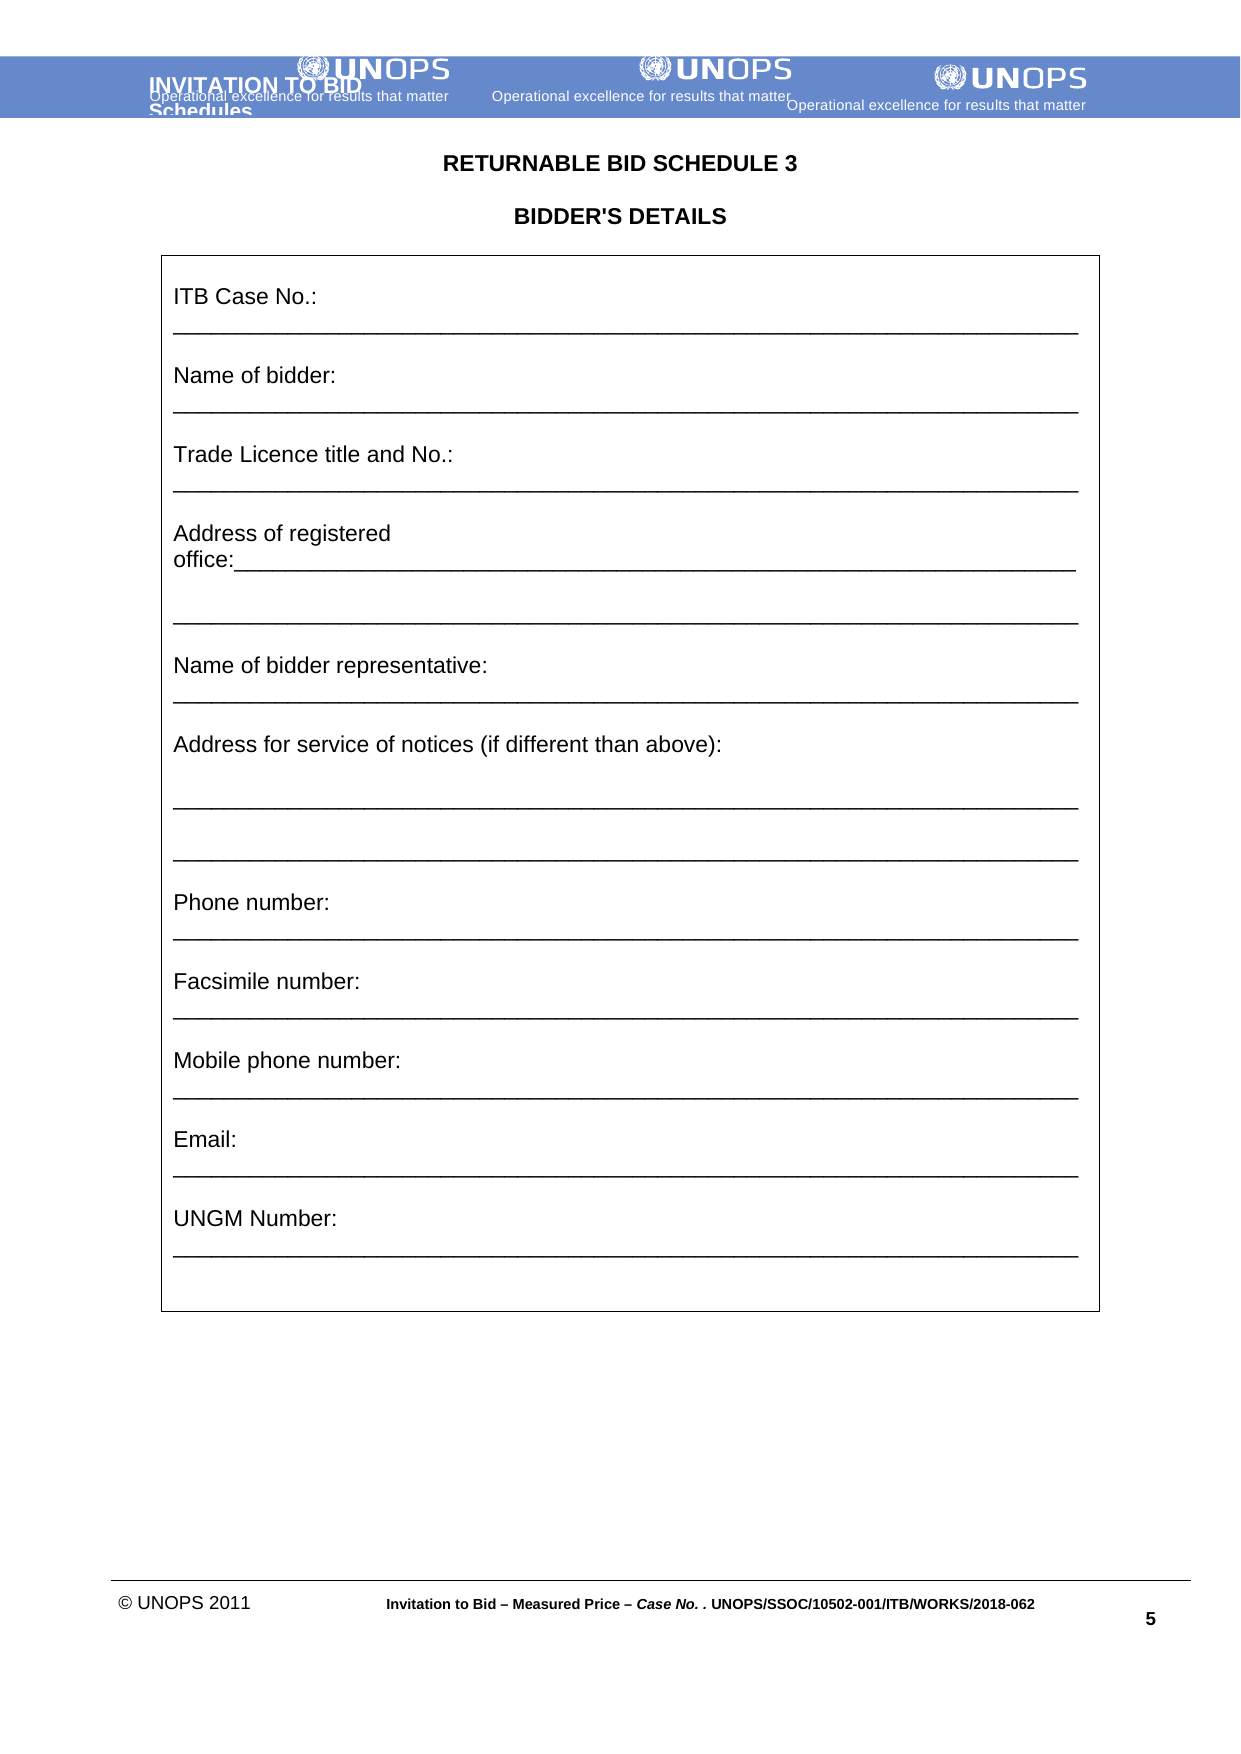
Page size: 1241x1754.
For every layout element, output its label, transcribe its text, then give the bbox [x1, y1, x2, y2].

table_header ITB Case No.: _______________________________________________________________________ Name of bidder: _______________________________________________________________________ Trade Licence title and No.: _______________________________________________________________________ Address of registered office:__________________________________________________________________ _______________________________________________________________________ Name of bidder representative: _______________________________________________________________________ Address for service of notices (if different than above): _______________________________________________________________________ _______________________________________________________________________ Phone number: _______________________________________________________________________ Facsimile number: _______________________________________________________________________ Mobile phone number: _______________________________________________________________________ Email: _______________________________________________________________________ UNGM Number: _______________________________________________________________________ [162, 256, 1099, 1311]
text Bidder's Details [150, 203, 1090, 229]
text Returnable Bid Schedule 3 [150, 150, 1090, 176]
